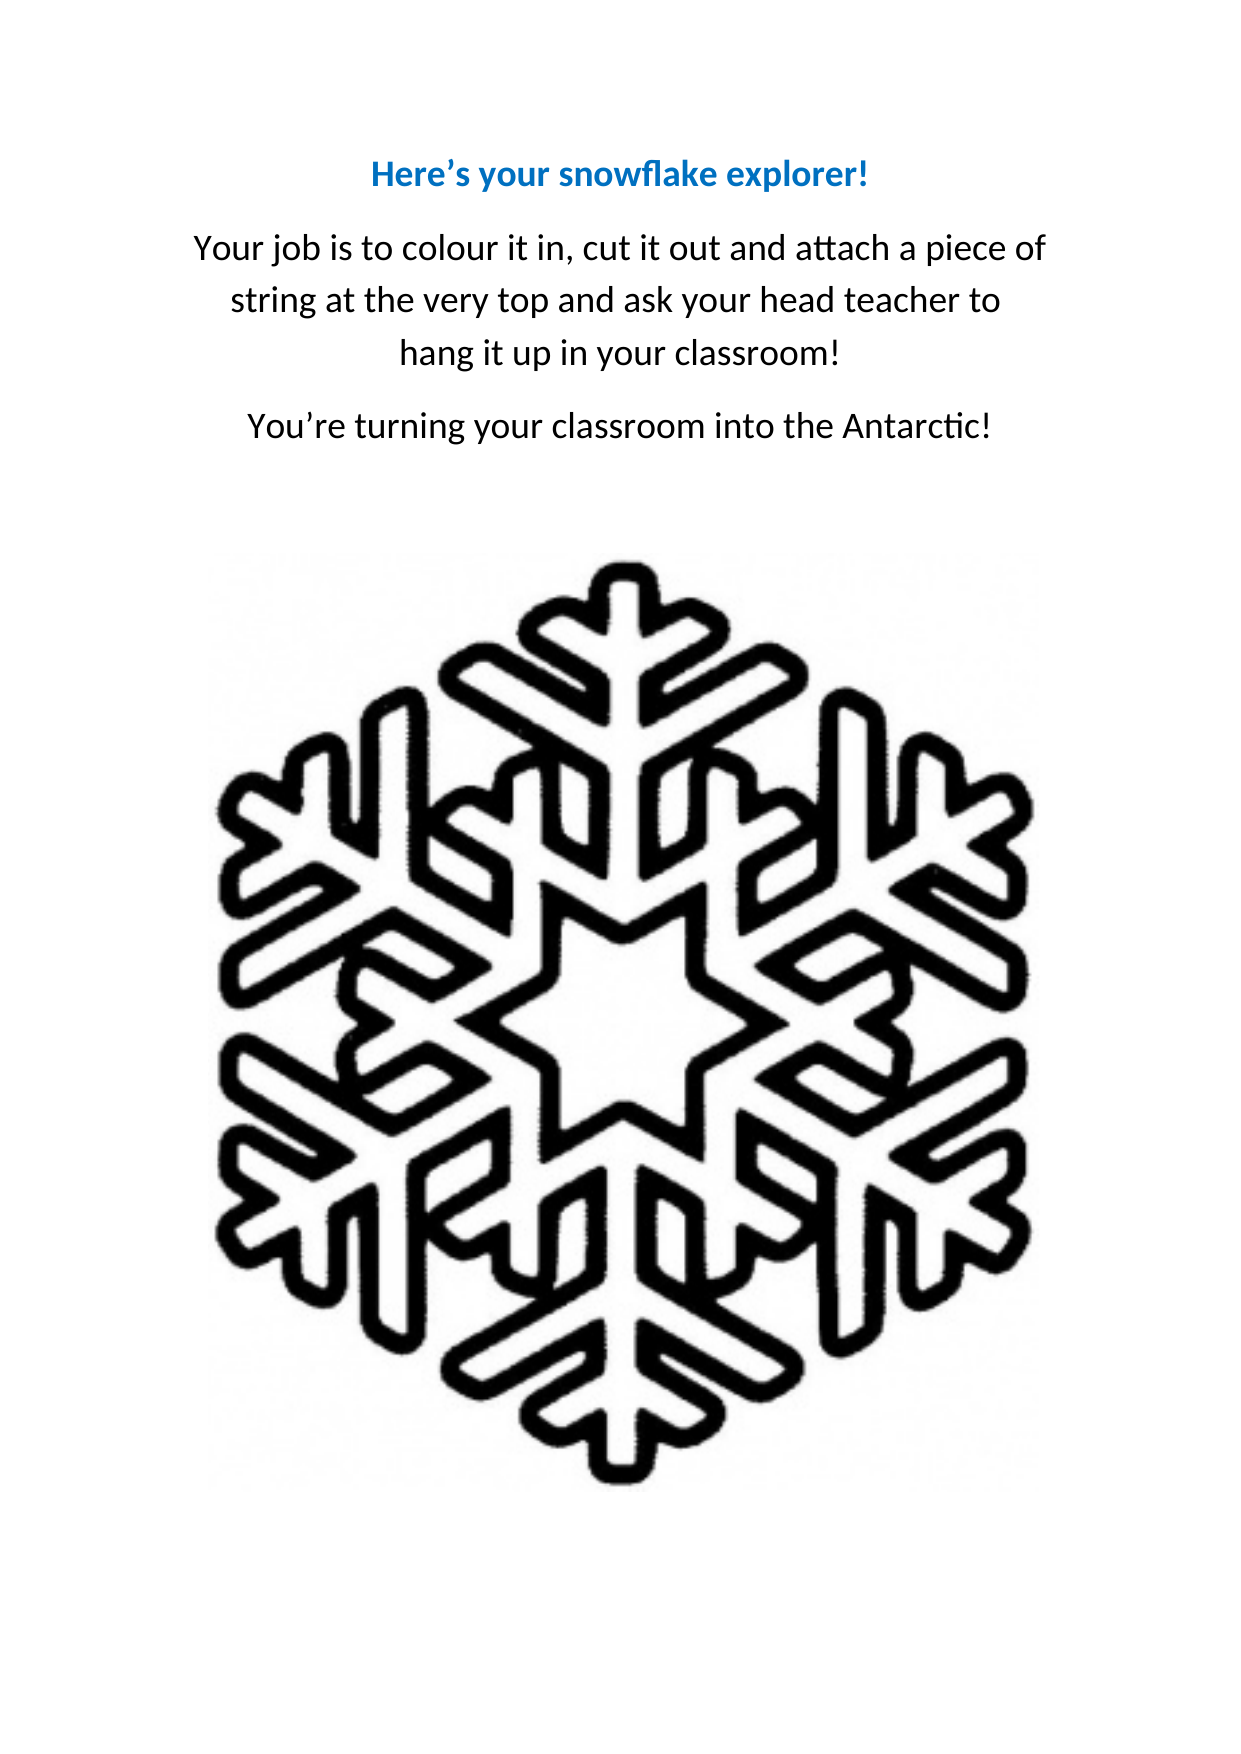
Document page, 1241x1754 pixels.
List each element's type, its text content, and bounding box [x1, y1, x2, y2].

picture [208, 553, 1040, 1492]
text Here’s your snowflake explorer! [150, 150, 1090, 196]
text Your job is to colour it in, cut it out and attach a piece of string at the very top and ask your head teacher to hang it up in your classroom! [150, 223, 1090, 375]
text You’re turning your classroom into the Antarctic! [150, 402, 1090, 448]
